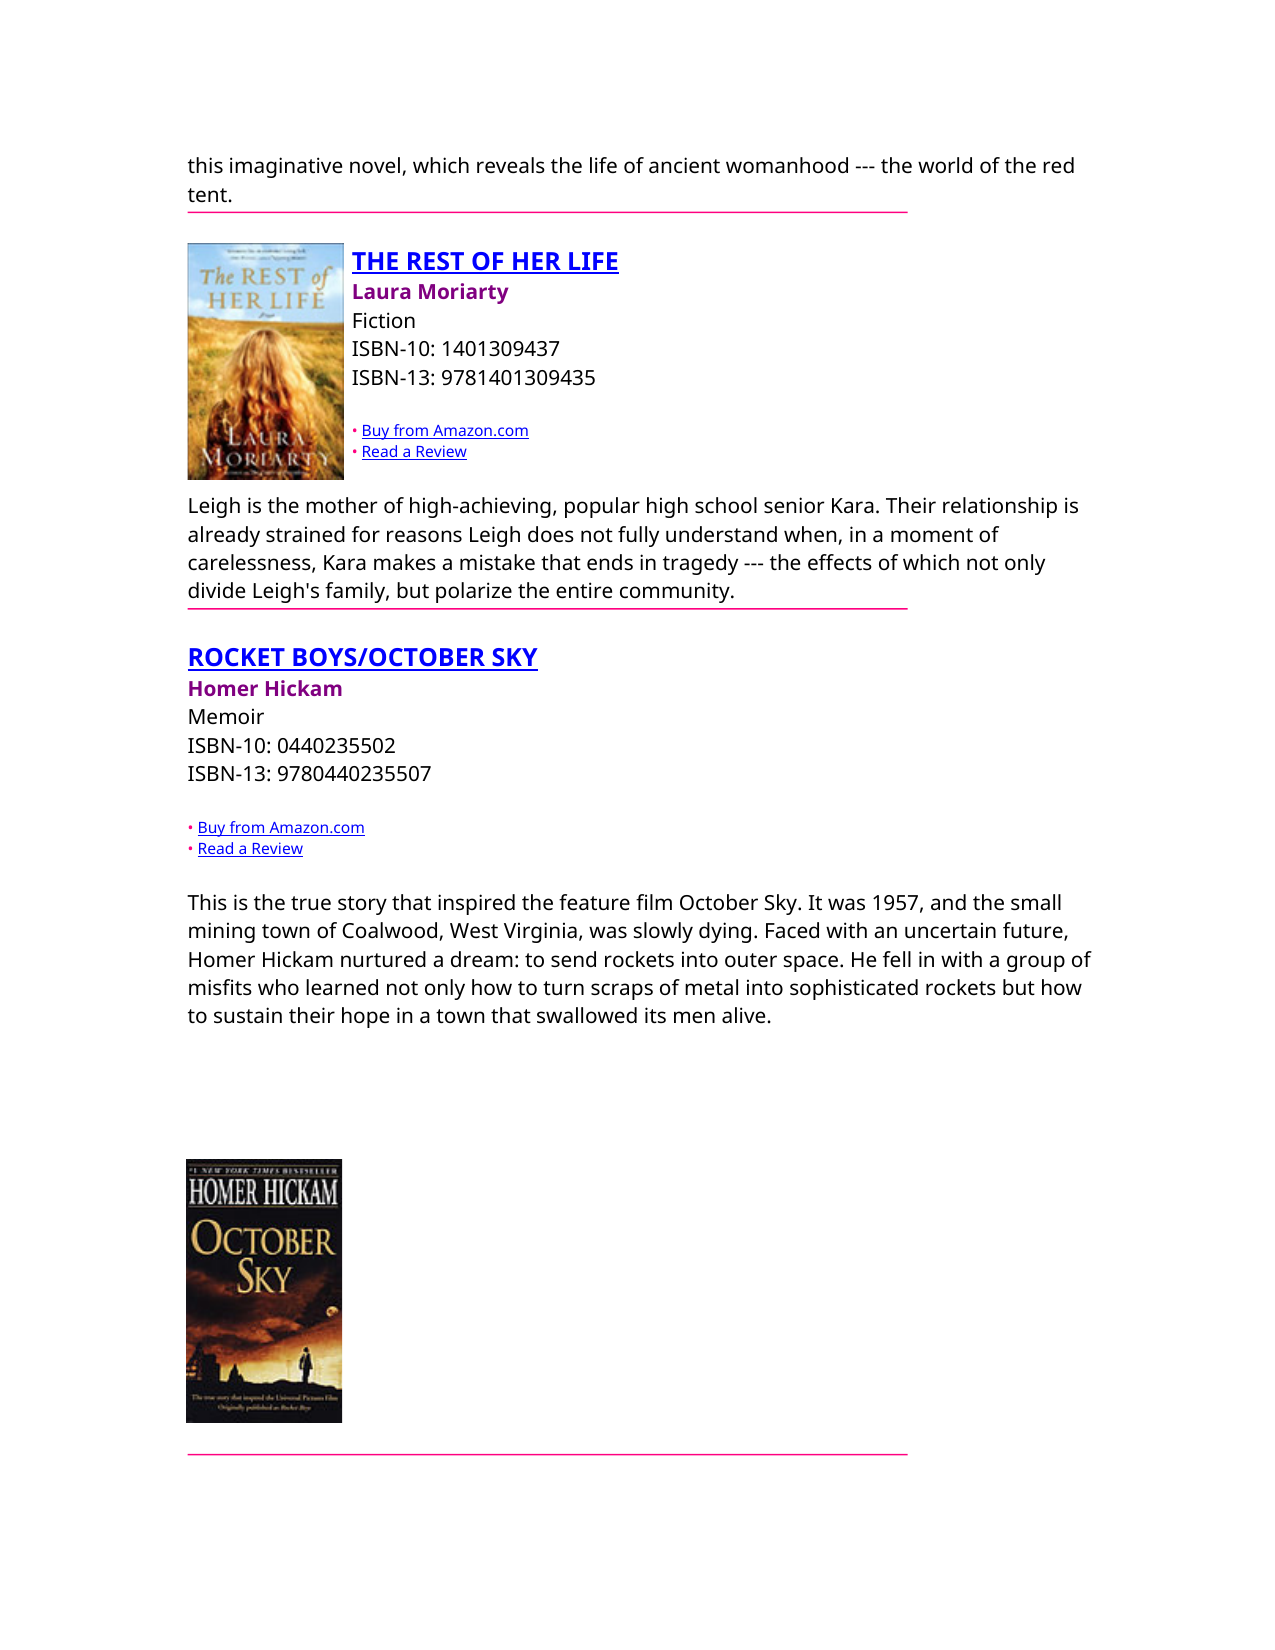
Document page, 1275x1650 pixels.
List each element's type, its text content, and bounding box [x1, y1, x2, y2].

picture [186, 1159, 343, 1423]
table_cell [186, 1452, 1095, 1484]
table_cell [186, 607, 1095, 638]
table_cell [186, 150, 1095, 210]
table_cell ROCKET BOYS/OCTOBER SKY Homer Hickam Memoir ISBN-10: 0440235502 ISBN-13: 9780440235507 • Buy from Amazon.com • Read a Review This is the true story that inspired the feature film October Sky. It was 1957, and the small mining town of , , was slowly dying. Faced with an uncertain future, Homer Hickam nurtured a dream: to send rockets into outer space. He fell in with a group of misfits who learned not only how to turn scraps of metal into sophisticated rockets but how to sustain their hope in a town that swallowed its men alive. [186, 639, 1095, 1452]
table_cell [186, 210, 1095, 242]
picture [187, 243, 344, 480]
table_cell THE REST OF HER LIFE Laura Moriarty Fiction ISBN-10: 1401309437 ISBN-13: 9781401309435 • Buy from Amazon.com • Read a Review Leigh is the mother of high-achieving, popular high school senior Kara. Their relationship is already strained for reasons Leigh does not fully understand when, in a moment of carelessness, Kara makes a mistake that ends in tragedy --- the effects of which not only divide Leigh's family, but polarize the entire community. [186, 242, 1095, 607]
